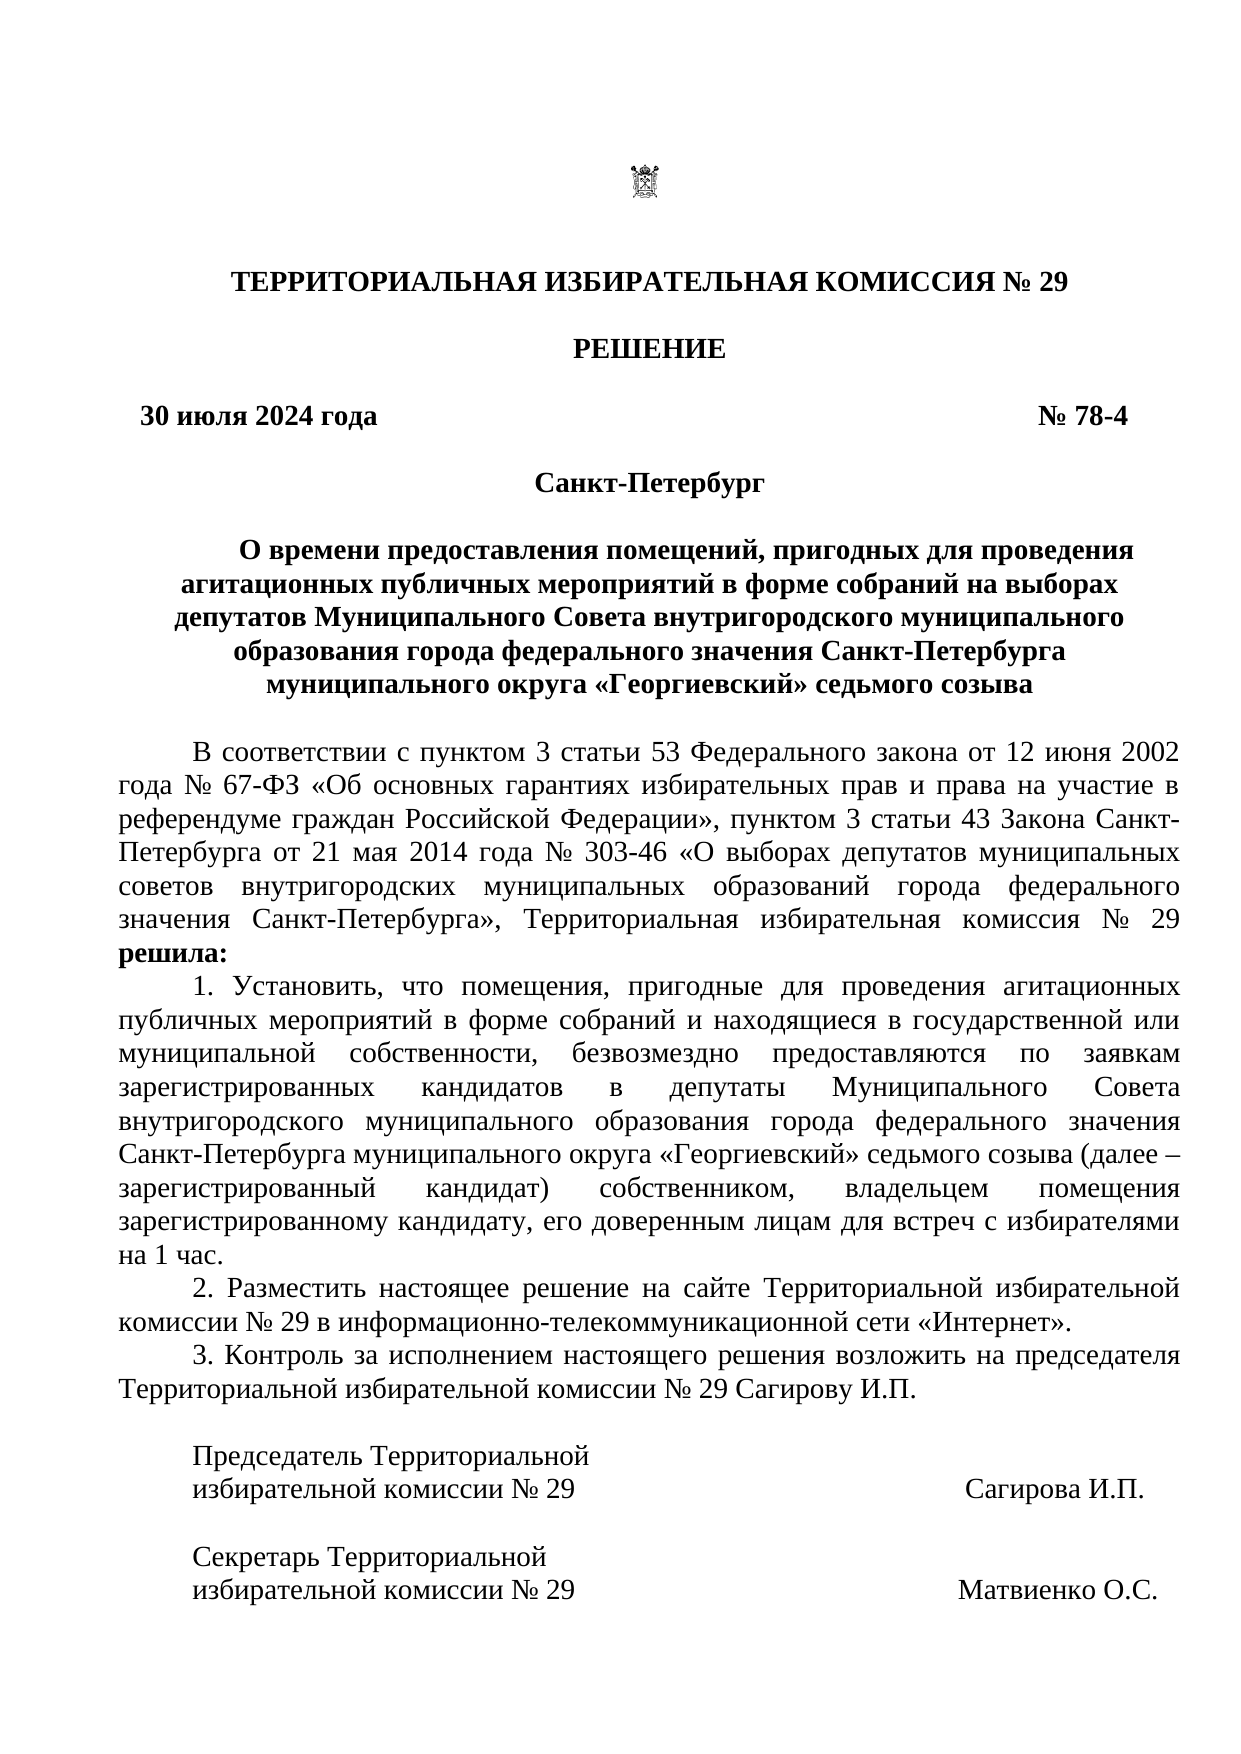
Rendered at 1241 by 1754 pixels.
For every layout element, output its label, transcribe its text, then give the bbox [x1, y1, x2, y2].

text 3. Контроль за исполнением настоящего решения возложить на председателя Территориальной избирательной комиссии № 29 Сагирову И.П. [118, 1337, 1181, 1404]
text В соответствии с пунктом 3 статьи 53 Федерального закона от 12 июня 2002 года № 67-ФЗ «Об основных гарантиях избирательных прав и права на участие в референдуме граждан Российской Федерации», пунктом 3 статьи 43 Закона Санкт-Петербурга от 21 мая 2014 года № 303-46 «О выборах депутатов муниципальных советов внутригородских муниципальных образований города федерального значения Санкт-Петербурга», Территориальная избирательная комиссия № 29 решила: [118, 734, 1181, 968]
text ТЕРРИТОРИАЛЬНАЯ ИЗБИРАТЕЛЬНАЯ КОМИССИЯ № 29 [118, 264, 1181, 298]
text избирательной комиссии № 29 Сагирова И.П. [118, 1472, 1181, 1505]
text Секретарь Территориальной [118, 1539, 1181, 1572]
text О времени предоставления помещений, пригодных для проведения агитационных публичных мероприятий в форме собраний на выборах депутатов Муниципального Совета внутригородского муниципального образования города федерального значения Санкт-Петербурга муниципального округа «Георгиевский» седьмого созыва [118, 532, 1181, 700]
text Санкт-Петербург [118, 465, 1181, 499]
text 2. Разместить настоящее решение на сайте Территориальной избирательной комиссии № 29 в информационно-телекоммуникационной сети «Интернет». [118, 1270, 1181, 1337]
text Председатель Территориальной [118, 1438, 1181, 1472]
text 30 июля 2024 года № 78-4 [118, 398, 1181, 432]
text избирательной комиссии № 29 Матвиенко О.С. [118, 1572, 1181, 1606]
text РЕШЕНИЕ [118, 331, 1181, 365]
text 1. Установить, что помещения, пригодные для проведения агитационных публичных мероприятий в форме собраний и находящиеся в государственной или муниципальной собственности, безвозмездно предоставляются по заявкам зарегистрированных кандидатов в депутаты Муниципального Совета внутригородского муниципального образования города федерального значения Санкт-Петербурга муниципального округа «Георгиевский» седьмого созыва (далее – зарегистрированный кандидат) собственником, владельцем помещения зарегистрированному кандидату, его доверенным лицам для встреч с избирателями на 1 час. [118, 968, 1181, 1270]
